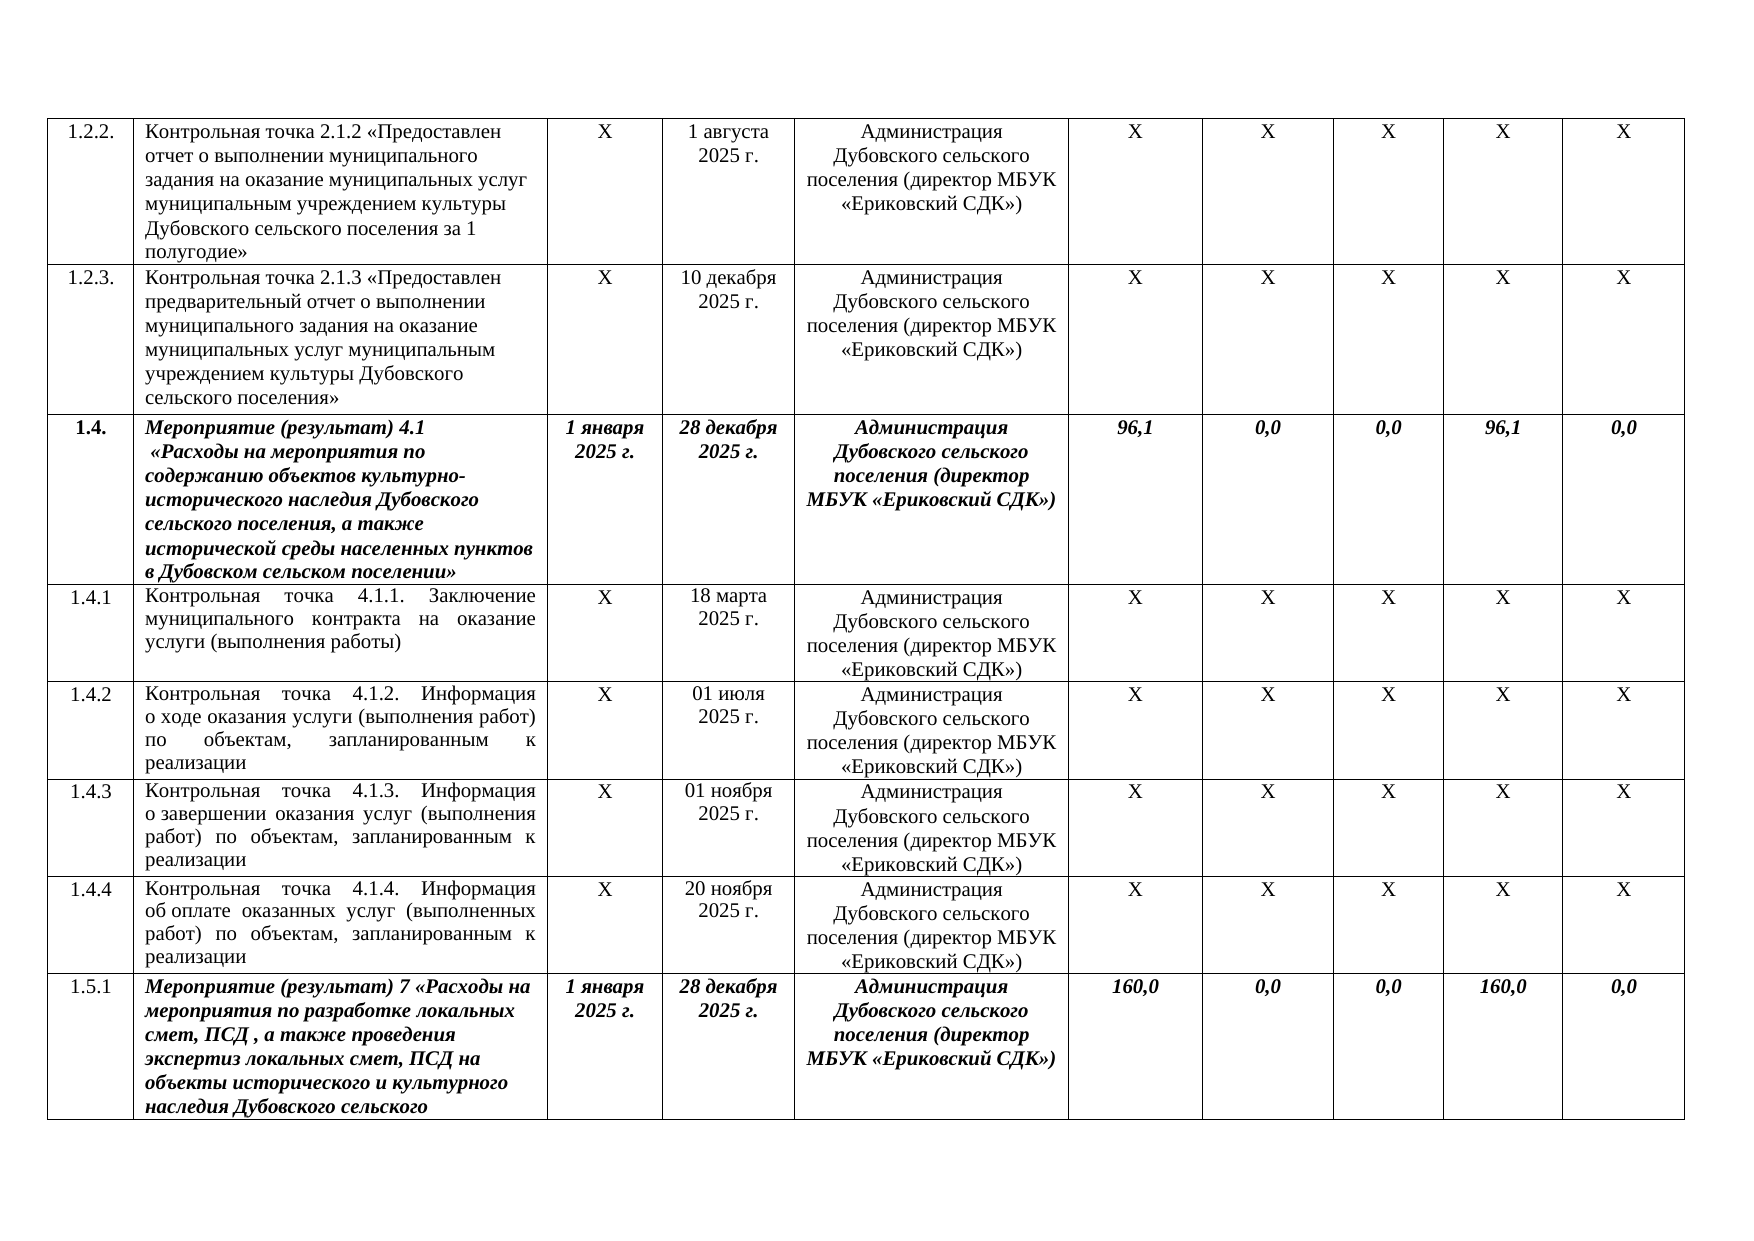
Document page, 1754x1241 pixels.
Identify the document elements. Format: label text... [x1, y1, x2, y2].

table_cell Контрольная точка 4.1.2. Информация о ходе оказания услуги (выполнения работ) по объектам, запланированным к реализации [134, 682, 547, 778]
table_cell 1.2.2. [48, 119, 133, 263]
table_cell 1.5.1 [48, 974, 133, 1118]
table_cell 28 декабря 2025 г. [663, 974, 794, 1118]
table_cell Х [1203, 877, 1333, 973]
table_cell Х [548, 682, 662, 778]
table_cell Х [548, 877, 662, 973]
table_cell 0,0 [1334, 974, 1443, 1118]
table_cell 01 ноября 2025 г. [663, 780, 794, 876]
table_cell Х [1203, 265, 1333, 414]
table_cell 0,0 [1203, 974, 1333, 1118]
table_cell Х [1334, 877, 1443, 973]
table_cell 28 декабря 2025 г. [663, 415, 794, 583]
table_cell Х [1069, 877, 1202, 973]
table_cell Х [548, 265, 662, 414]
table_cell 01 июля 2025 г. [663, 682, 794, 778]
table_cell 1.4.1 [48, 585, 133, 681]
table_cell Х [1203, 780, 1333, 876]
table_cell Администрация Дубовского сельского поселения (директор МБУК «Ериковский СДК») [795, 585, 1068, 681]
table_cell 1.4.3 [48, 780, 133, 876]
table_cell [795, 974, 1068, 1118]
table_cell 1.2.3. [48, 265, 133, 414]
table_cell 0,0 [1203, 415, 1333, 583]
table_cell Х [1069, 265, 1202, 414]
table_cell 160,0 [1444, 974, 1562, 1118]
table_cell Х [548, 585, 662, 681]
table_cell Х [1444, 877, 1562, 973]
table_cell Х [1203, 682, 1333, 778]
table_cell Х [1563, 119, 1684, 263]
table_cell Х [1563, 877, 1684, 973]
table_cell Х [1069, 119, 1202, 263]
table_cell 18 марта 2025 г. [663, 585, 794, 681]
table_cell Х [1334, 585, 1443, 681]
table_cell 1 августа 2025 г. [663, 119, 794, 263]
table_cell Администрация Дубовского сельского поселения (директор МБУК «Ериковский СДК») [795, 877, 1068, 973]
table_cell Х [1203, 119, 1333, 263]
table_cell Х [548, 780, 662, 876]
table_cell Контрольная точка 4.1.1. Заключение муниципального контракта на оказание услуги (выполнения работы) [134, 585, 547, 681]
table_cell Х [1334, 119, 1443, 263]
table_cell 10 декабря 2025 г. [663, 265, 794, 414]
table_cell Х [1444, 265, 1562, 414]
table_cell Х [1444, 119, 1562, 263]
table_cell 1.4. [48, 415, 133, 583]
table_cell Контрольная точка 2.1.3 «Предоставлен предварительный отчет о выполнении муниципального задания на оказание муниципальных услуг муниципальным учреждением культуры Дубовского сельского поселения» [134, 265, 547, 414]
table_cell Х [1563, 682, 1684, 778]
table_cell 1 января 2025 г. [548, 415, 662, 583]
table_cell Х [1444, 585, 1562, 681]
table_cell Контрольная точка 4.1.4. Информация об оплате оказанных услуг (выполненных работ) по объектам, запланированным к реализации [134, 877, 547, 973]
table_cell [134, 974, 547, 1118]
table_cell 1.4.4 [48, 877, 133, 973]
table_cell Х [1444, 682, 1562, 778]
table_cell Х [1334, 682, 1443, 778]
table_cell Администрация Дубовского сельского поселения (директор МБУК «Ериковский СДК») [795, 415, 1068, 583]
table_cell Х [1203, 585, 1333, 681]
table_cell Х [1563, 265, 1684, 414]
table_cell Х [548, 119, 662, 263]
table_cell Администрация Дубовского сельского поселения (директор МБУК «Ериковский СДК») [795, 780, 1068, 876]
table_cell Х [1563, 585, 1684, 681]
table_cell 0,0 [1563, 974, 1684, 1118]
table_cell 96,1 [1444, 415, 1562, 583]
table_cell Х [1069, 682, 1202, 778]
table_cell Х [1069, 780, 1202, 876]
table_cell Х [1563, 780, 1684, 876]
table_cell Х [1334, 780, 1443, 876]
table_cell Контрольная точка 4.1.3. Информация о завершении оказания услуг (выполнения работ) по объектам, запланированным к реализации [134, 780, 547, 876]
table_cell 0,0 [1563, 415, 1684, 583]
table_cell 0,0 [1334, 415, 1443, 583]
table_cell Х [1444, 780, 1562, 876]
table_cell Администрация Дубовского сельского поселения (директор МБУК «Ериковский СДК») [795, 682, 1068, 778]
table_cell 96,1 [1069, 415, 1202, 583]
table_cell Х [1334, 265, 1443, 414]
table_cell Контрольная точка 2.1.2 «Предоставлен отчет о выполнении муниципального задания на оказание муниципальных услуг муниципальным учреждением культуры Дубовского сельского поселения за 1 полугодие» [134, 119, 547, 263]
table_cell 1 января 2025 г. [548, 974, 662, 1118]
table_cell 1.4.2 [48, 682, 133, 778]
table_cell Администрация Дубовского сельского поселения (директор МБУК «Ериковский СДК») [795, 119, 1068, 263]
table_cell Администрация Дубовского сельского поселения (директор МБУК «Ериковский СДК») [795, 265, 1068, 414]
table_cell Х [1069, 585, 1202, 681]
table_cell 160,0 [1069, 974, 1202, 1118]
table_cell Мероприятие (результат) 4.1 «Расходы на мероприятия по содержанию объектов культурно-исторического наследия Дубовского сельского поселения, а также исторической среды населенных пунктов в Дубовском сельском поселении» [134, 415, 547, 583]
table_cell 20 ноября 2025 г. [663, 877, 794, 973]
